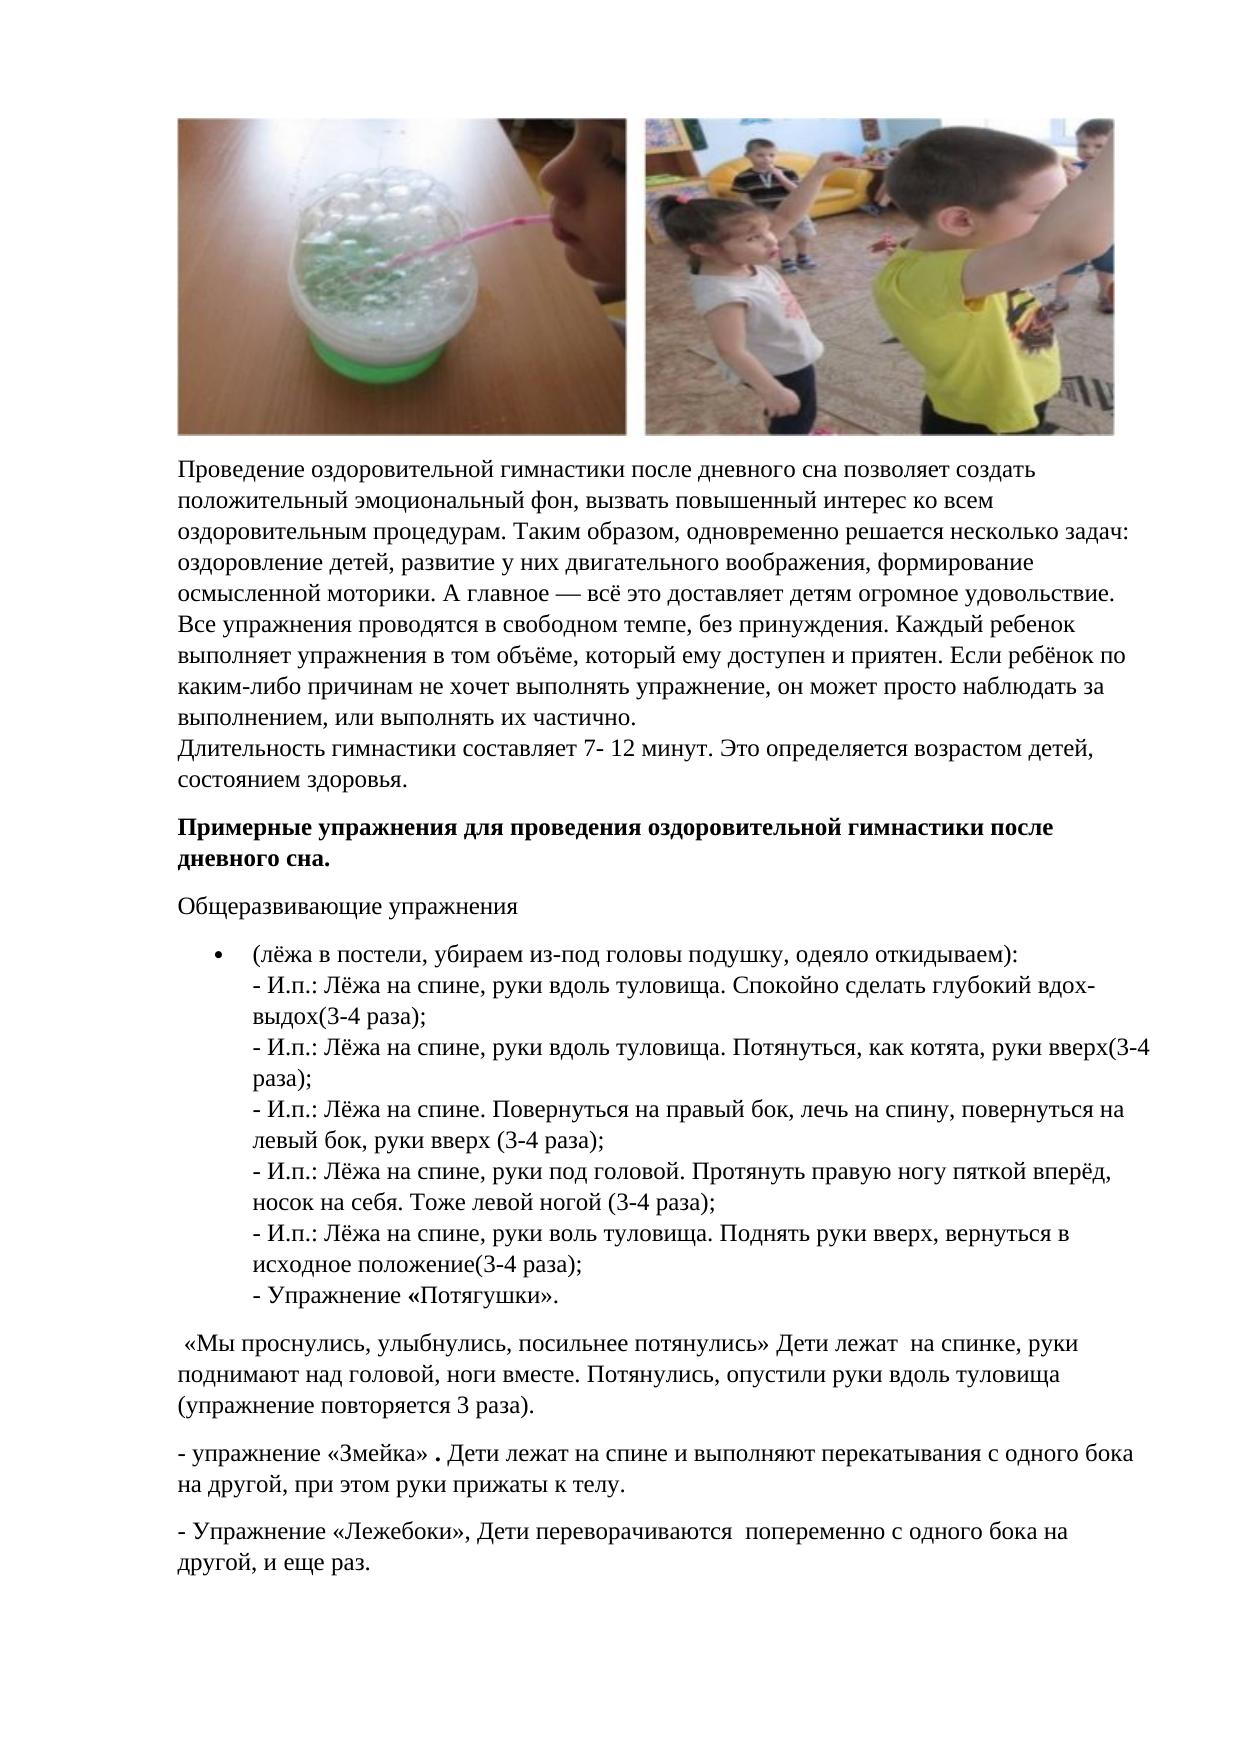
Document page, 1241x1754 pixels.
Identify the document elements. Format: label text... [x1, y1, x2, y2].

list (лёжа в постели, убираем из-под головы подушку, одеяло откидываем): - И.п.: Лёжа на спине, руки вдоль туловища. Спокойно сделать глубокий вдох-выдох(3-4 раза); - И.п.: Лёжа на спине, руки вдоль туловища. Потянуться, как котята, руки вверх(3-4 раза); - И.п.: Лёжа на спине. Повернуться на правый бок, лечь на спину, повернуться на левый бок, руки вверх (3-4 раза); - И.п.: Лёжа на спине, руки под головой. Протянуть правую ногу пяткой вперёд, носок на себя. Тоже левой ногой (3-4 раза); - И.п.: Лёжа на спине, руки воль туловища. Поднять руки вверх, вернуться в исходное положение(3-4 раза); - Упражнение «Потягушки». [215, 939, 1152, 1309]
text Проведение оздоровительной гимнастики после дневного сна позволяет создать положительный эмоциональный фон, вызвать повышенный интерес ко всем оздоровительным процедурам. Таким образом, одновременно решается несколько задач: оздоровление детей, развитие у них двигательного воображения, формирование осмысленной моторики. А главное — всё это доставляет детям огромное удовольствие. Все упражнения проводятся в свободном темпе, без принуждения. Каждый ребенок выполняет упражнения в том объёме, который ему доступен и приятен. Если ребёнок по каким-либо причинам не хочет выполнять упражнение, он может просто наблюдать за выполнением, или выполнять их частично. Длительность гимнастики составляет 7- 12 минут. Это определяется возрастом детей, состоянием здоровья. [177, 454, 1152, 793]
text - Упражнение «Лежебоки», Дети переворачиваются попеременно с одного бока на другой, и еще раз. [177, 1516, 1152, 1576]
text «Мы проснулись, улыбнулись, посильнее потянулись» Дети лежат на спинке, руки поднимают над головой, ноги вместе. Потянулись, опустили руки вдоль туловища (упражнение повторяется 3 раза). [177, 1328, 1152, 1419]
text - упражнение «Змейка» . Дети лежат на спине и выполняют перекатывания с одного бока на другой, при этом руки прижаты к телу. [177, 1438, 1152, 1497]
text Общеразвивающие упражнения [177, 891, 1152, 920]
picture [177, 118, 1115, 436]
text Примерные упражнения для проведения оздоровительной гимнастики после дневного сна. [177, 812, 1152, 872]
